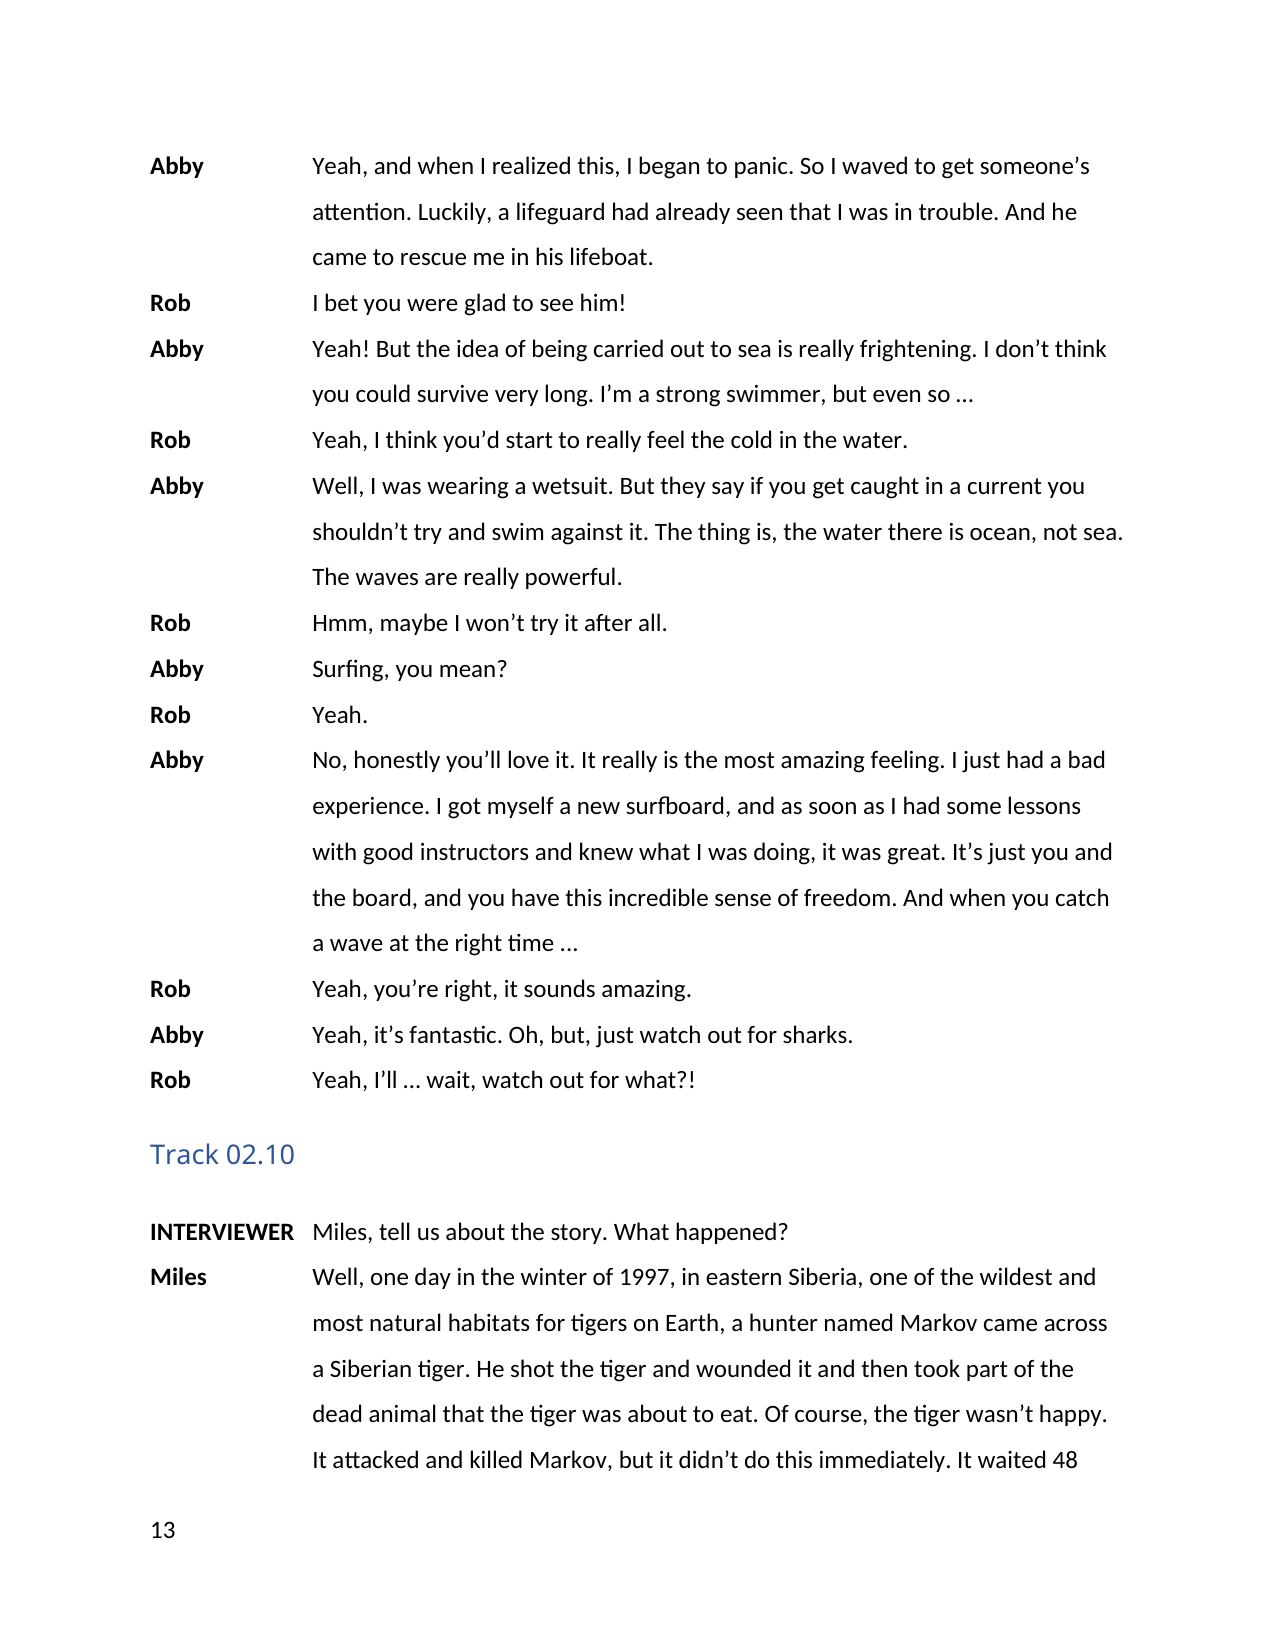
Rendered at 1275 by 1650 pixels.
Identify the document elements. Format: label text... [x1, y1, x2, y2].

text Abby No, honestly you’ll love it. It really is the most amazing feeling. I just had a bad experience. I got myself a new surfboard, and as soon as I had some lessons with good instructors and knew what I was doing, it was great. It’s just you and the board, and you have this incredible sense of freedom. And when you catch a wave at the right time ... [150, 744, 1125, 958]
text Abby Yeah, it’s fantastic. Oh, but, just watch out for sharks. [150, 1019, 1125, 1049]
text Abby Well, I was wearing a wetsuit. But they say if you get caught in a current you shouldn’t try and swim against it. The thing is, the water there is ocean, not sea. The waves are really powerful. [150, 470, 1125, 592]
subtitle Track 02.10 [150, 1135, 1125, 1172]
text Abby Yeah, and when I realized this, I began to panic. So I waved to get someone’s attention. Luckily, a lifeguard had already seen that I was in trouble. And he came to rescue me in his lifeboat. [150, 150, 1125, 272]
text Rob Yeah, I think you’d start to really feel the cold in the water. [150, 424, 1125, 455]
text Abby Yeah! But the idea of being carried out to sea is really frightening. I don’t think you could survive very long. I’m a strong swimmer, but even so … [150, 333, 1125, 409]
text Rob Hmm, maybe I won’t try it after all. [150, 607, 1125, 638]
text Rob I bet you were glad to see him! [150, 287, 1125, 318]
text Rob Yeah, you’re right, it sounds amazing. [150, 973, 1125, 1004]
text Rob Yeah, I’ll … wait, watch out for what?! [150, 1064, 1125, 1095]
text Rob Yeah. [150, 699, 1125, 729]
text Abby Surfing, you mean? [150, 653, 1125, 683]
text INTERVIEWER Miles, tell us about the story. What happened? [150, 1216, 1125, 1246]
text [150, 1261, 1125, 1475]
